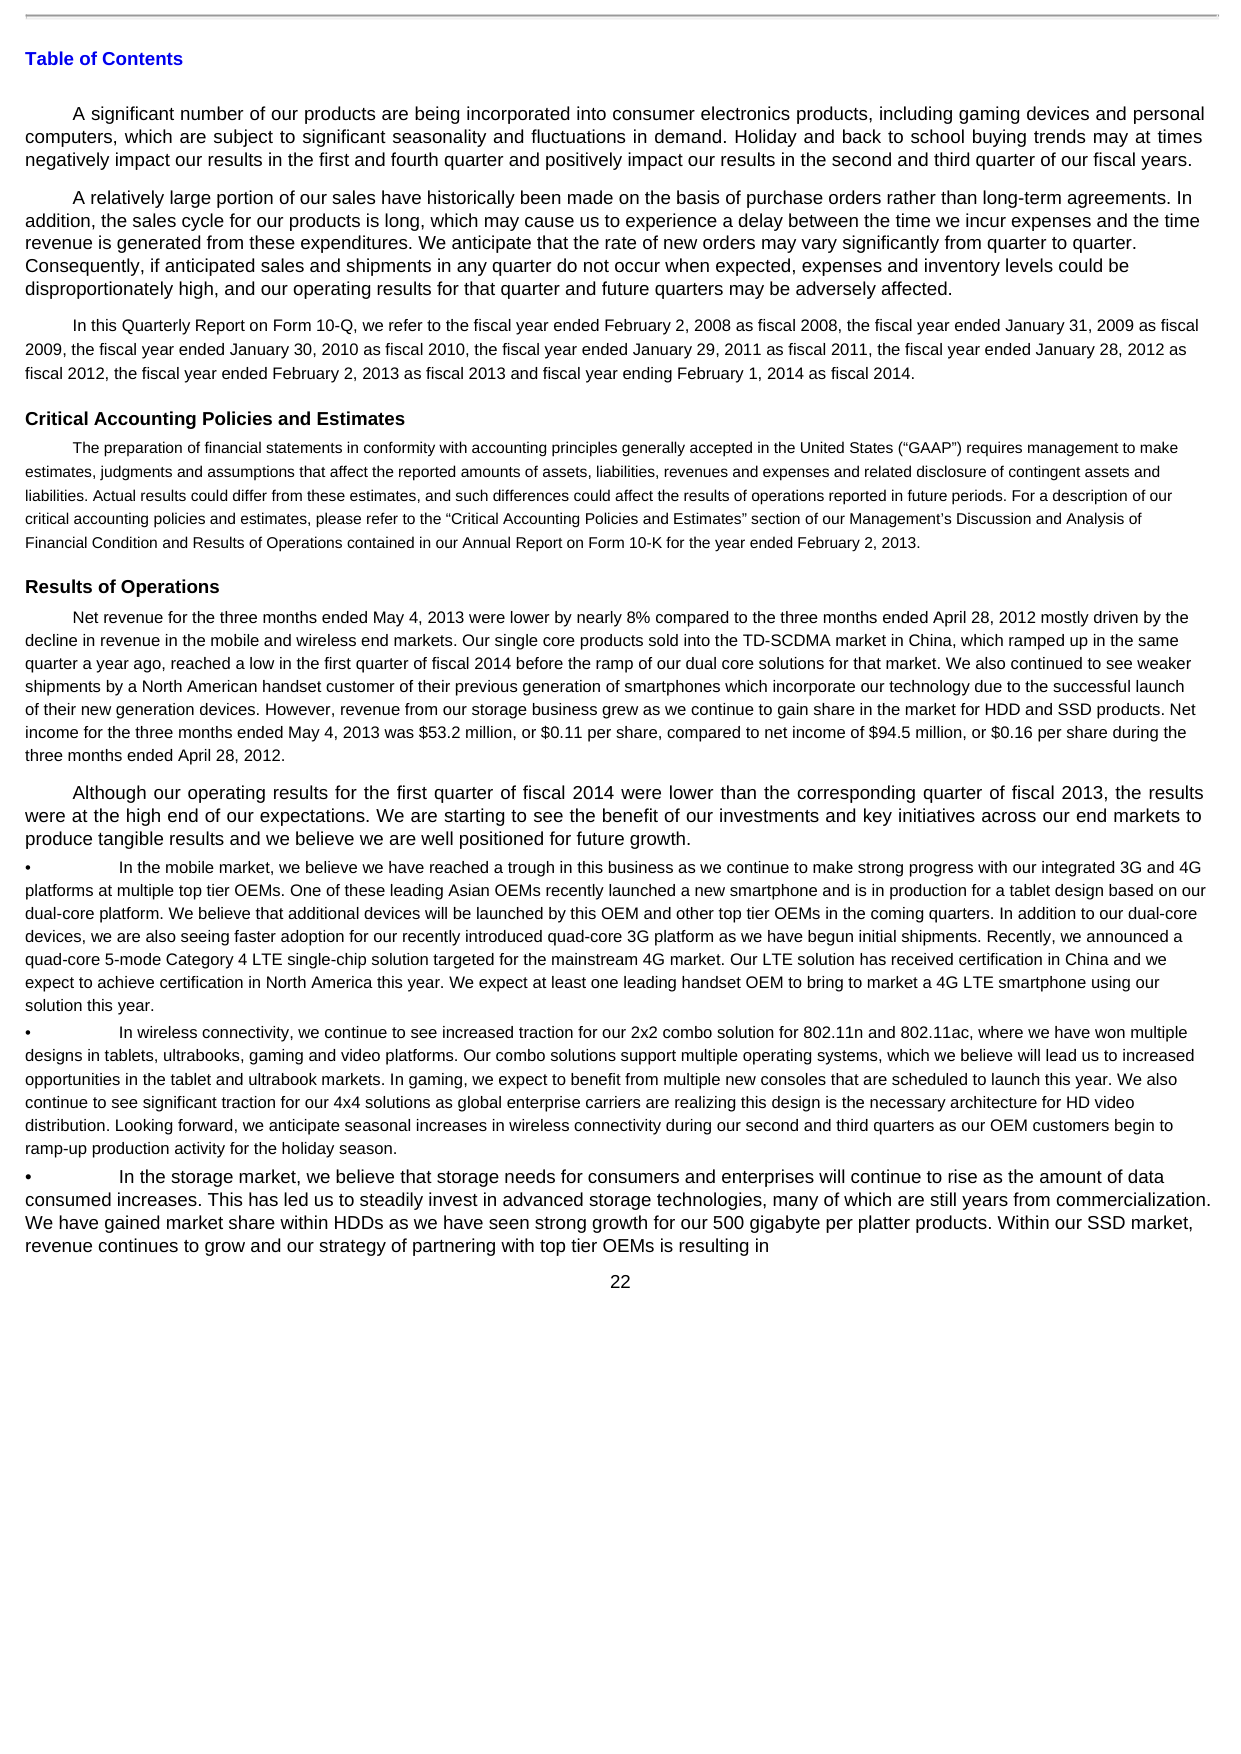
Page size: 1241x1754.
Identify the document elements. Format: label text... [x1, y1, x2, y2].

list In the storage market, we believe that storage needs for consumers and enterprises will continue to rise as the amount of data consumed increases. This has led us to steadily invest in advanced storage technologies, many of which are still years from commercialization. We have gained market share within HDDs as we have seen strong growth for our 500 gigabyte per platter products. Within our SSD market, revenue continues to grow and our strategy of partnering with top tier OEMs is resulting in [25, 1166, 1215, 1256]
picture [23, 14, 1220, 21]
text The preparation of financial statements in conformity with accounting principles generally accepted in the United States (“GAAP”) requires management to make estimates, judgments and assumptions that affect the reported amounts of assets, liabilities, revenues and expenses and related disclosure of contingent assets and liabilities. Actual results could differ from these estimates, and such differences could affect the results of operations reported in future periods. For a description of our critical accounting policies and estimates, please refer to the “Critical Accounting Policies and Estimates” section of our Management’s Discussion and Analysis of Financial Condition and Results of Operations contained in our Annual Report on Form 10-K for the year ended February 2, 2013. [25, 439, 1199, 552]
text 22 [25, 1271, 1215, 1292]
list In wireless connectivity, we continue to see increased traction for our 2x2 combo solution for 802.11n and 802.11ac, where we have won multiple designs in tablets, ultrabooks, gaming and video platforms. Our combo solutions support multiple operating systems, which we believe will lead us to increased opportunities in the tablet and ultrabook markets. In gaming, we expect to benefit from multiple new consoles that are scheduled to launch this year. We also continue to see significant traction for our 4x4 solutions as global enterprise carriers are realizing this design is the necessary architecture for HD video distribution. Looking forward, we anticipate seasonal increases in wireless connectivity during our second and third quarters as our OEM customers begin to ramp-up production activity for the holiday season. [25, 1023, 1215, 1158]
text In this Quarterly Report on Form 10-Q, we refer to the fiscal year ended February 2, 2008 as fiscal 2008, the fiscal year ended January 31, 2009 as fiscal 2009, the fiscal year ended January 30, 2010 as fiscal 2010, the fiscal year ended January 29, 2011 as fiscal 2011, the fiscal year ended January 28, 2012 as fiscal 2012, the fiscal year ended February 2, 2013 as fiscal 2013 and fiscal year ending February 1, 2014 as fiscal 2014. [25, 316, 1207, 383]
text A significant number of our products are being incorporated into consumer electronics products, including gaming devices and personal computers, which are subject to significant seasonality and fluctuations in demand. Holiday and back to school buying trends may at times negatively impact our results in the first and fourth quarter and positively impact our results in the second and third quarter of our fiscal years. [25, 102, 1205, 170]
text Net revenue for the three months ended May 4, 2013 were lower by nearly 8% compared to the three months ended April 28, 2012 mostly driven by the decline in revenue in the mobile and wireless end markets. Our single core products sold into the TD-SCDMA market in China, which ramped up in the same quarter a year ago, reached a low in the first quarter of fiscal 2014 before the ramp of our dual core solutions for that market. We also continued to see weaker shipments by a North American handset customer of their previous generation of smartphones which incorporate our technology due to the successful launch of their new generation devices. However, revenue from our storage business grew as we continue to gain share in the market for HDD and SSD products. Net income for the three months ended May 4, 2013 was $53.2 million, or $0.11 per share, compared to net income of $94.5 million, or $0.16 per share during the three months ended April 28, 2012. [25, 607, 1199, 765]
text A relatively large portion of our sales have historically been made on the basis of purchase orders rather than long-term agreements. In addition, the sales cycle for our products is long, which may cause us to experience a delay between the time we incur expenses and the time revenue is generated from these expenditures. We anticipate that the rate of new orders may vary significantly from quarter to quarter. Consequently, if anticipated sales and shipments in any quarter do not occur when expected, expenses and inventory levels could be disproportionately high, and our operating results for that quarter and future quarters may be adversely affected. [25, 187, 1207, 299]
text Results of Operations [25, 576, 1215, 597]
text Table of Contents [25, 48, 1215, 69]
list In the mobile market, we believe we have reached a trough in this business as we continue to make strong progress with our integrated 3G and 4G platforms at multiple top tier OEMs. One of these leading Asian OEMs recently launched a new smartphone and is in production for a tablet design based on our dual-core platform. We believe that additional devices will be launched by this OEM and other top tier OEMs in the coming quarters. In addition to our dual-core devices, we are also seeing faster adoption for our recently introduced quad-core 3G platform as we have begun initial shipments. Recently, we announced a quad-core 5-mode Category 4 LTE single-chip solution targeted for the mainstream 4G market. Our LTE solution has received certification in China and we expect to achieve certification in North America this year. We expect at least one leading handset OEM to bring to market a 4G LTE smartphone using our solution this year. [25, 857, 1215, 1015]
text Although our operating results for the first quarter of fiscal 2014 were lower than the corresponding quarter of fiscal 2013, the results were at the high end of our expectations. We are starting to see the benefit of our investments and key initiatives across our end markets to produce tangible results and we believe we are well positioned for future growth. [25, 782, 1205, 849]
text Critical Accounting Policies and Estimates [25, 407, 1215, 429]
